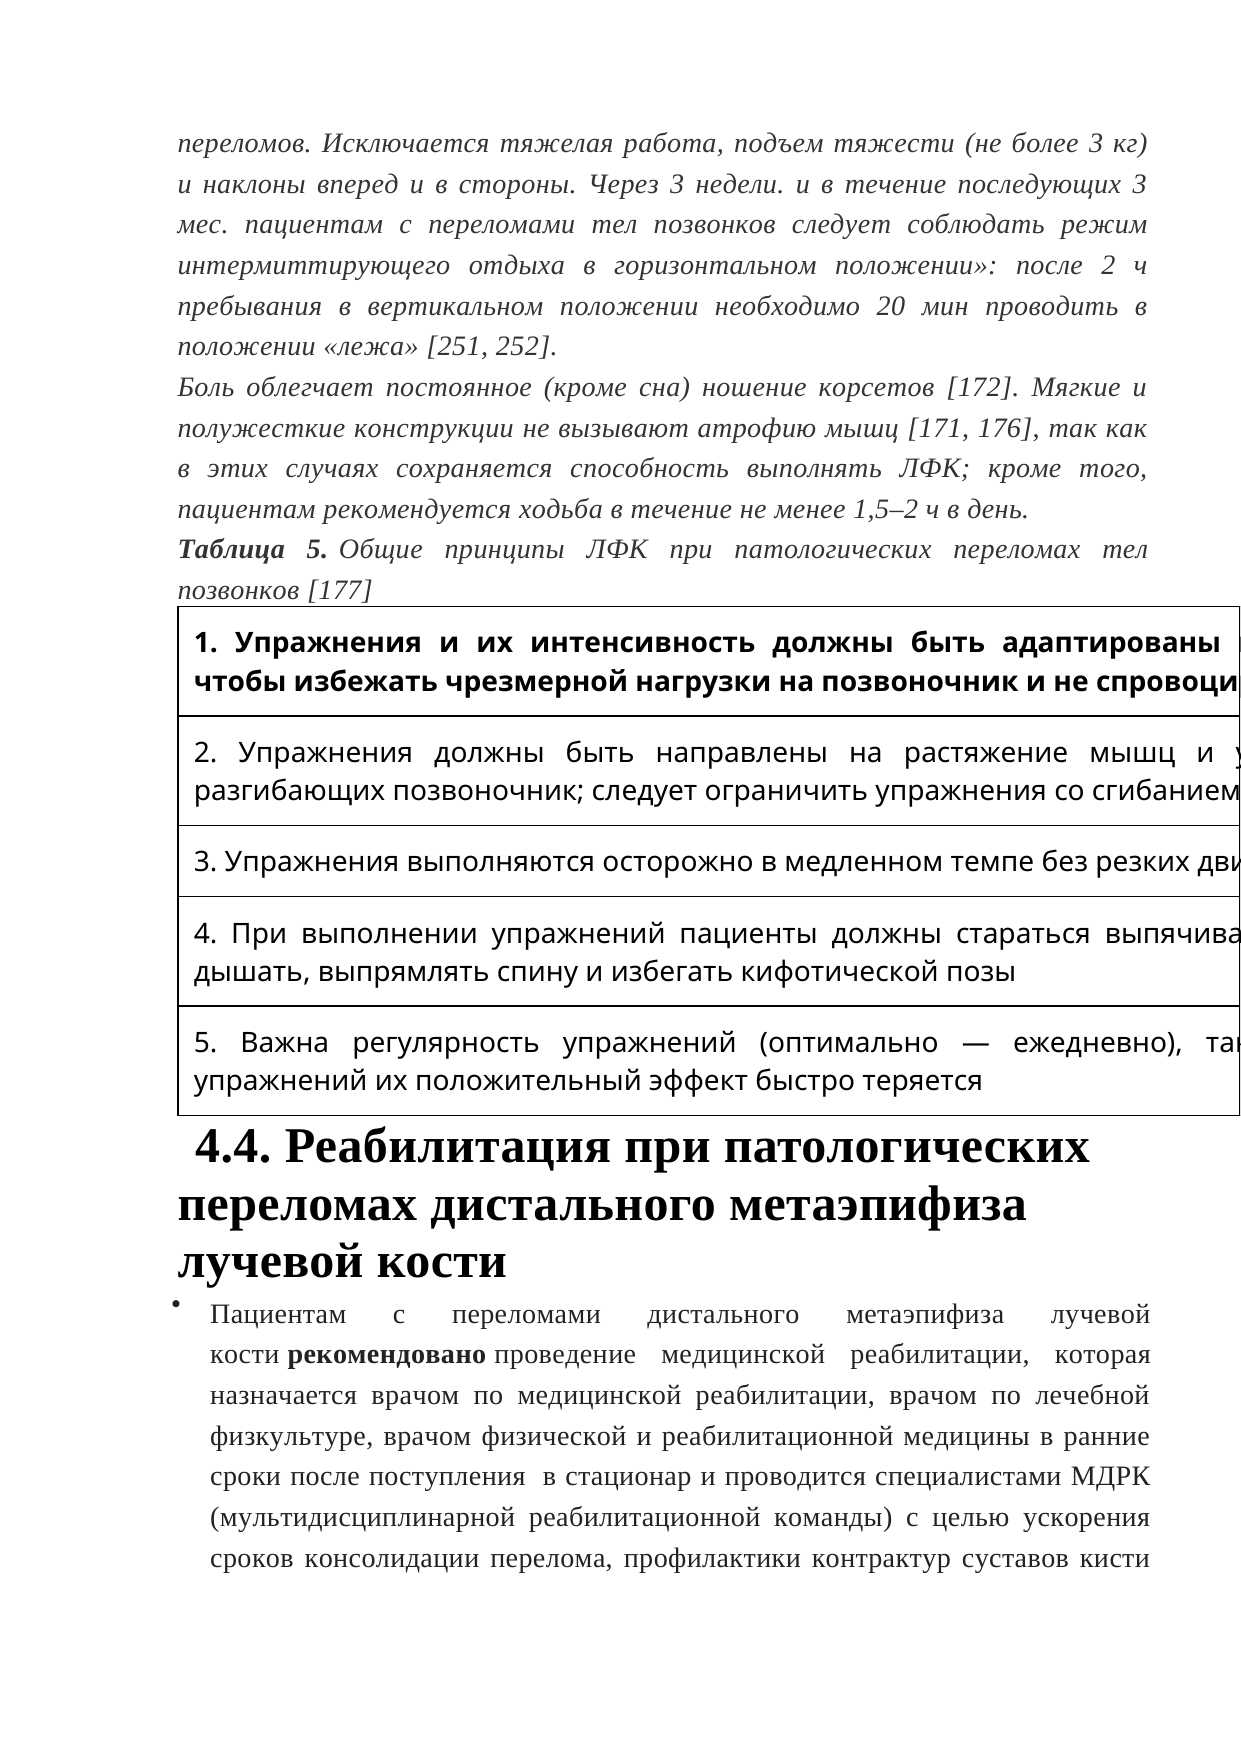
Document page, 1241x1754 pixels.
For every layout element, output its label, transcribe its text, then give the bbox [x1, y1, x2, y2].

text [177, 118, 1152, 362]
table_cell 5. Важна регулярность упражнений (оптимально — ежедневно), так как после прекращения упражнений их положительный эффект быстро теряется [179, 1007, 1239, 1115]
table_header 1. Упражнения и их интенсивность должны быть адаптированы к конкретному пациенту, чтобы избежать чрезмерной нагрузки на позвоночник и не спровоцировать новую травму [179, 607, 1239, 715]
table_cell 2. Упражнения должны быть направлены на растяжение мышц и укрепление группы мышц, разгибающих позвоночник; следует ограничить упражнения со сгибанием и ротацией позвоночника [179, 717, 1239, 824]
text 4.4. Реабилитация при патологических переломах дистального метаэпифиза лучевой кости [177, 1116, 1152, 1289]
text Таблица 5. Общие принципы ЛФК при патологических переломах тел позвонков [177] [177, 524, 1152, 606]
table_cell 3. Упражнения выполняются осторожно в медленном темпе без резких движений [179, 826, 1239, 896]
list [172, 1289, 1152, 1573]
text Боль облегчает постоянное (кроме сна) ношение корсетов [172]. Мягкие и полужесткие конструкции не вызывают атрофию мышц [171, 176], так как в этих случаях сохраняется способность выполнять ЛФК; кроме того, пациентам рекомендуется ходьба в течение не менее 1,5–2 ч в день. [177, 362, 1152, 524]
table_cell 4. При выполнении упражнений пациенты должны стараться выпячивать грудную клетку, глубоко дышать, выпрямлять спину и избегать кифотической позы [179, 897, 1239, 1005]
